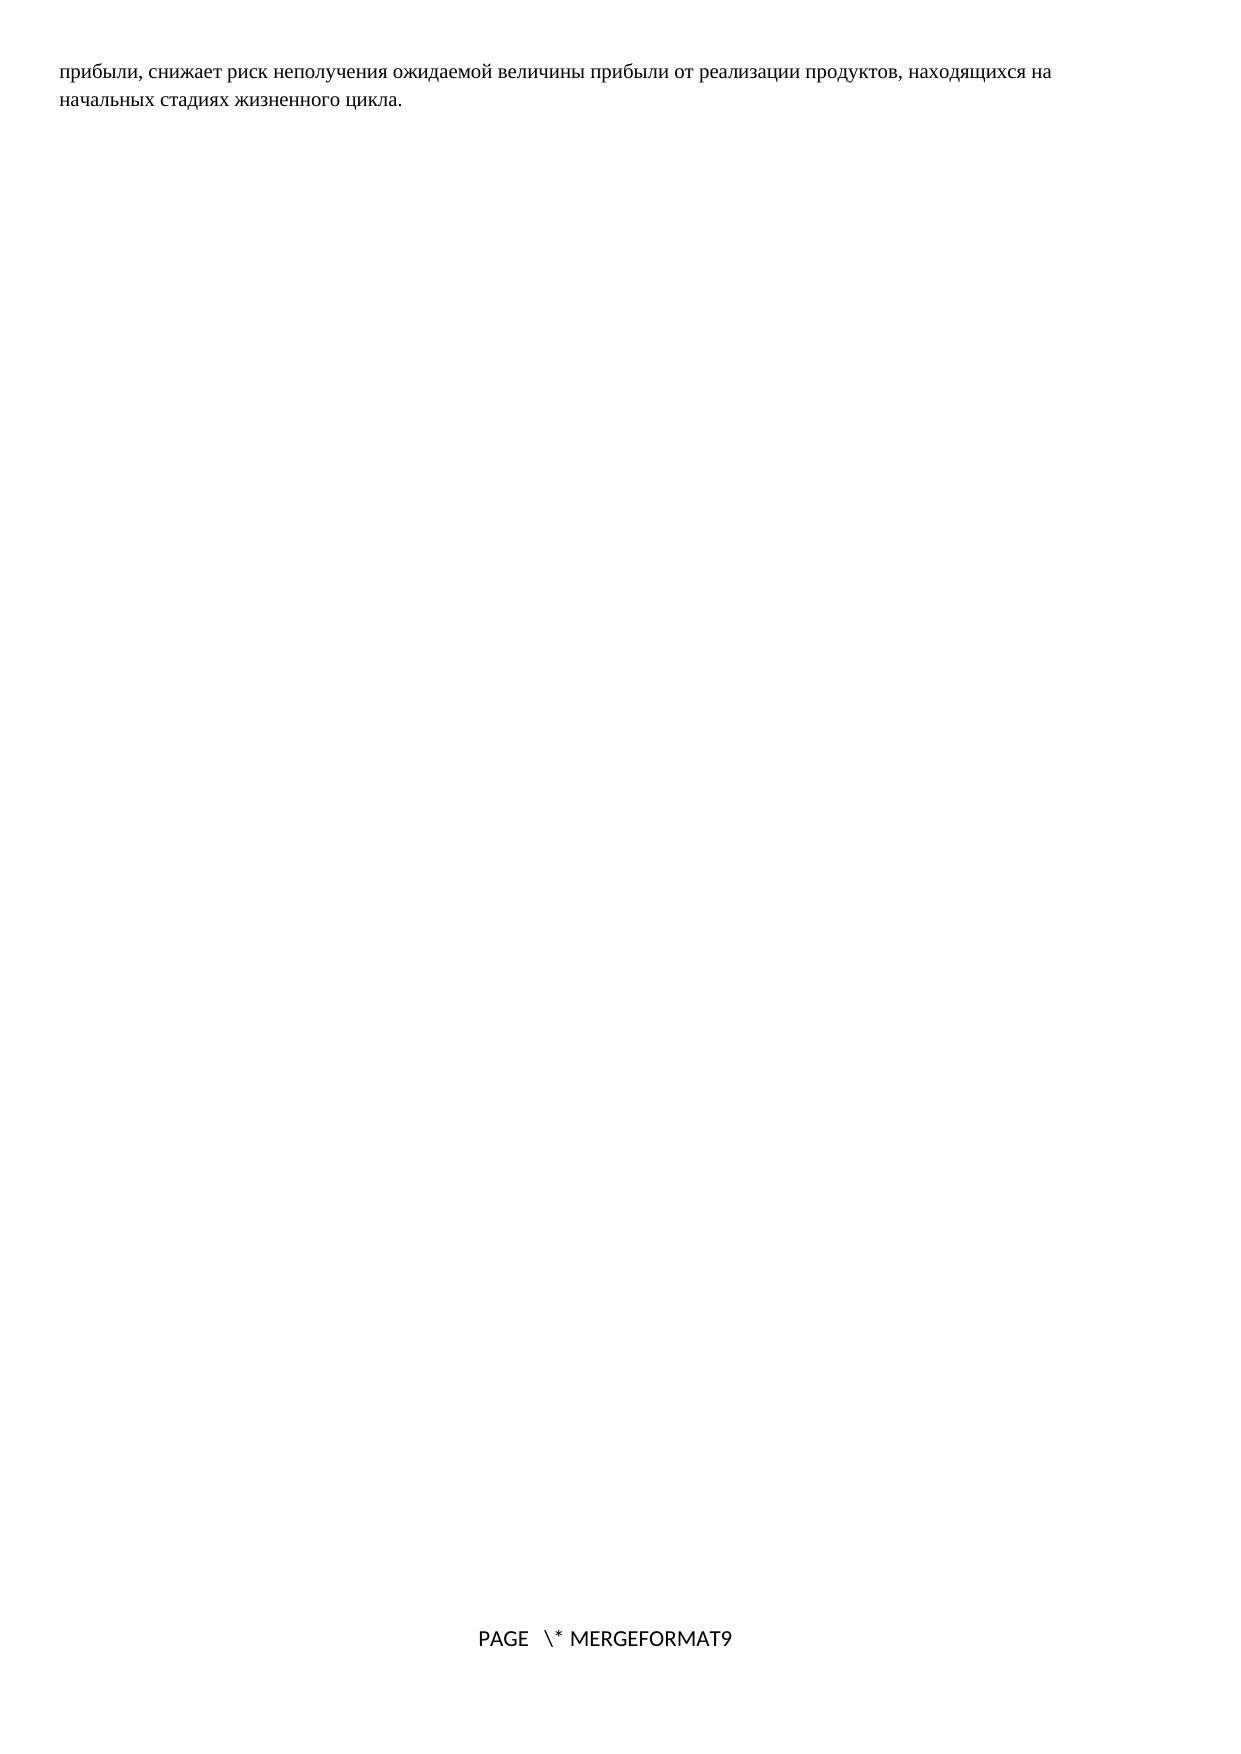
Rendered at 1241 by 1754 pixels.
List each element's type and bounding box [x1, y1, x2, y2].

text [59, 59, 1152, 111]
